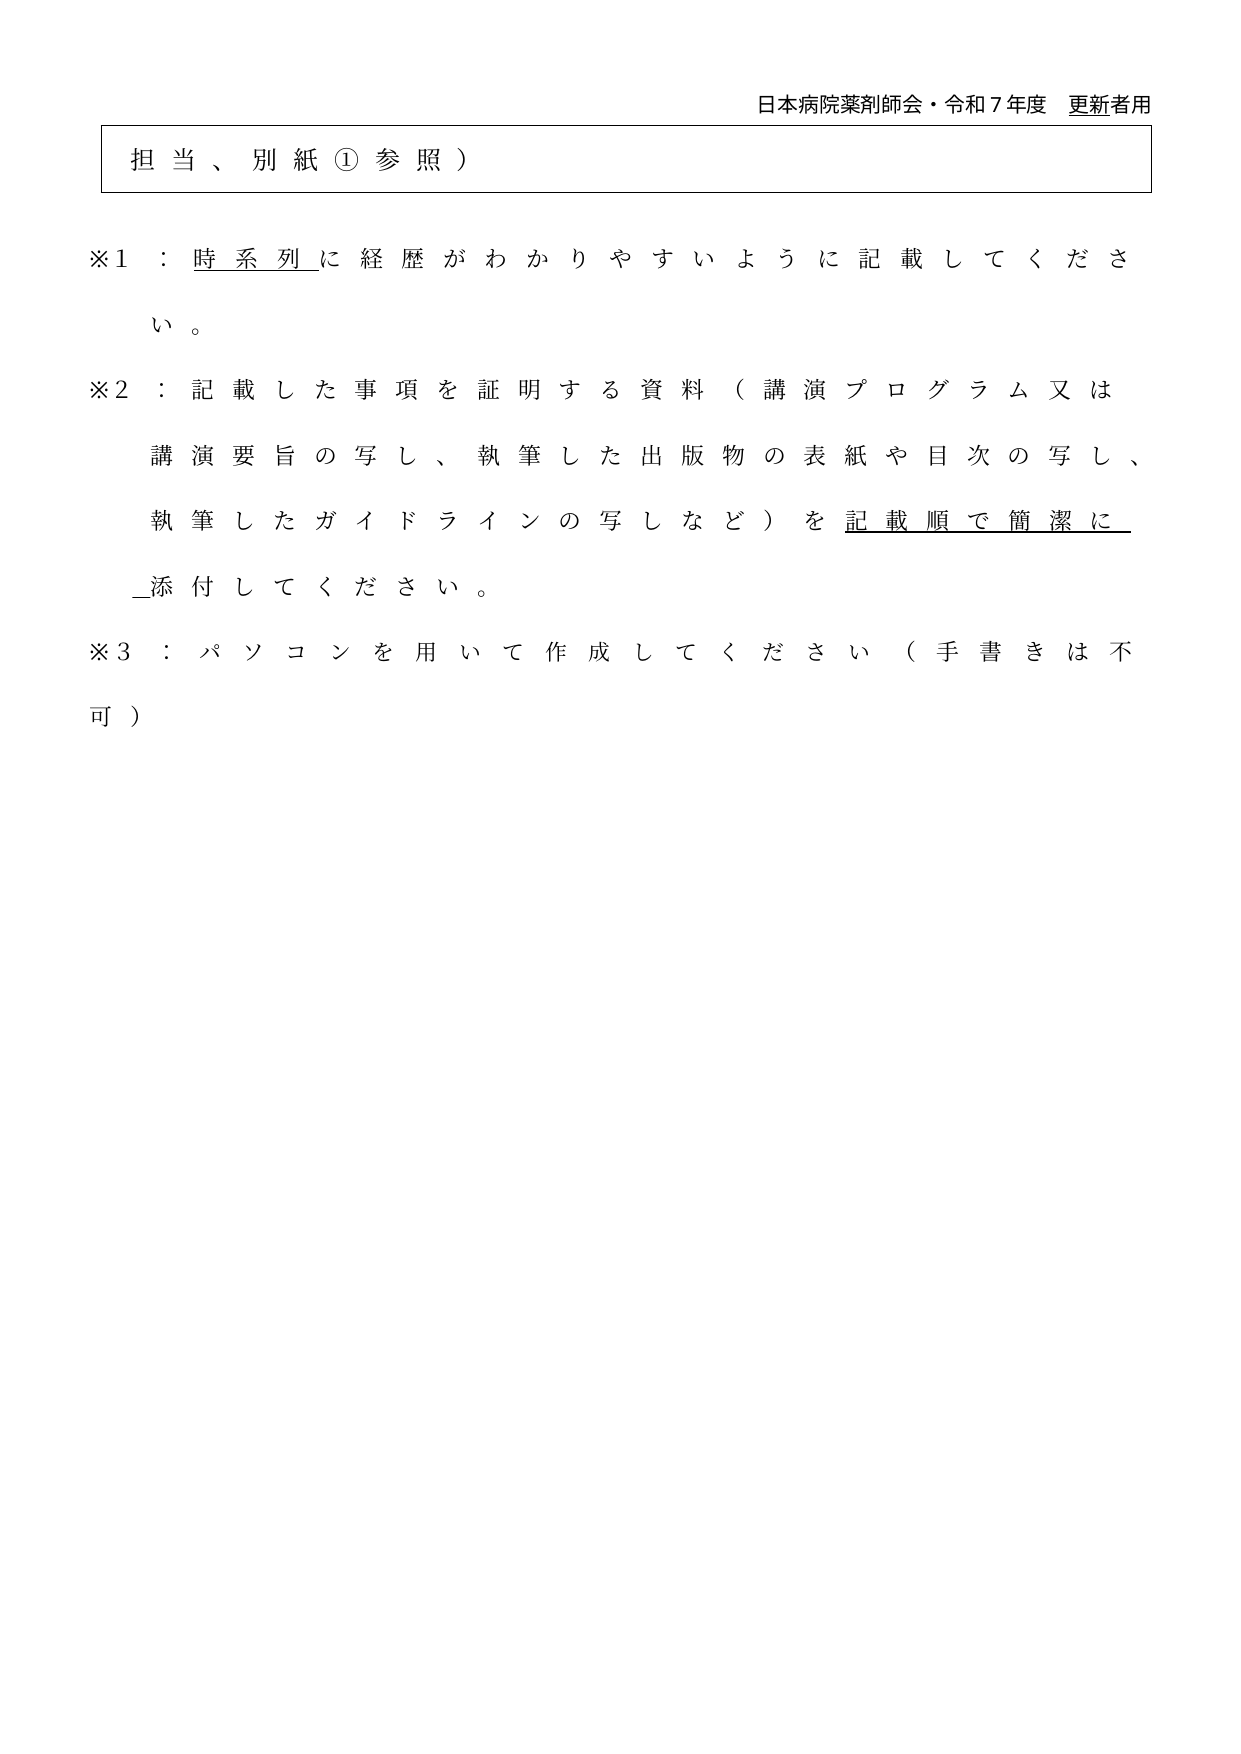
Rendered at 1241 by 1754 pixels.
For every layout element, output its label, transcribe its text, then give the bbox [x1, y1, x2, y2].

text ※１：時系列に経歴がわかりやすいように記載してください。 [89, 225, 1151, 356]
text ※３：パソコンを用いて作成してください（手書きは不可） [89, 618, 1151, 749]
text ※２：記載した事項を証明する資料（講演プログラム又は講演要旨の写し、執筆した出版物の表紙や目次の写し、執筆したガイドラインの写しなど）を記載順で簡潔に添付してください。 [89, 356, 1136, 618]
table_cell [102, 126, 1151, 192]
